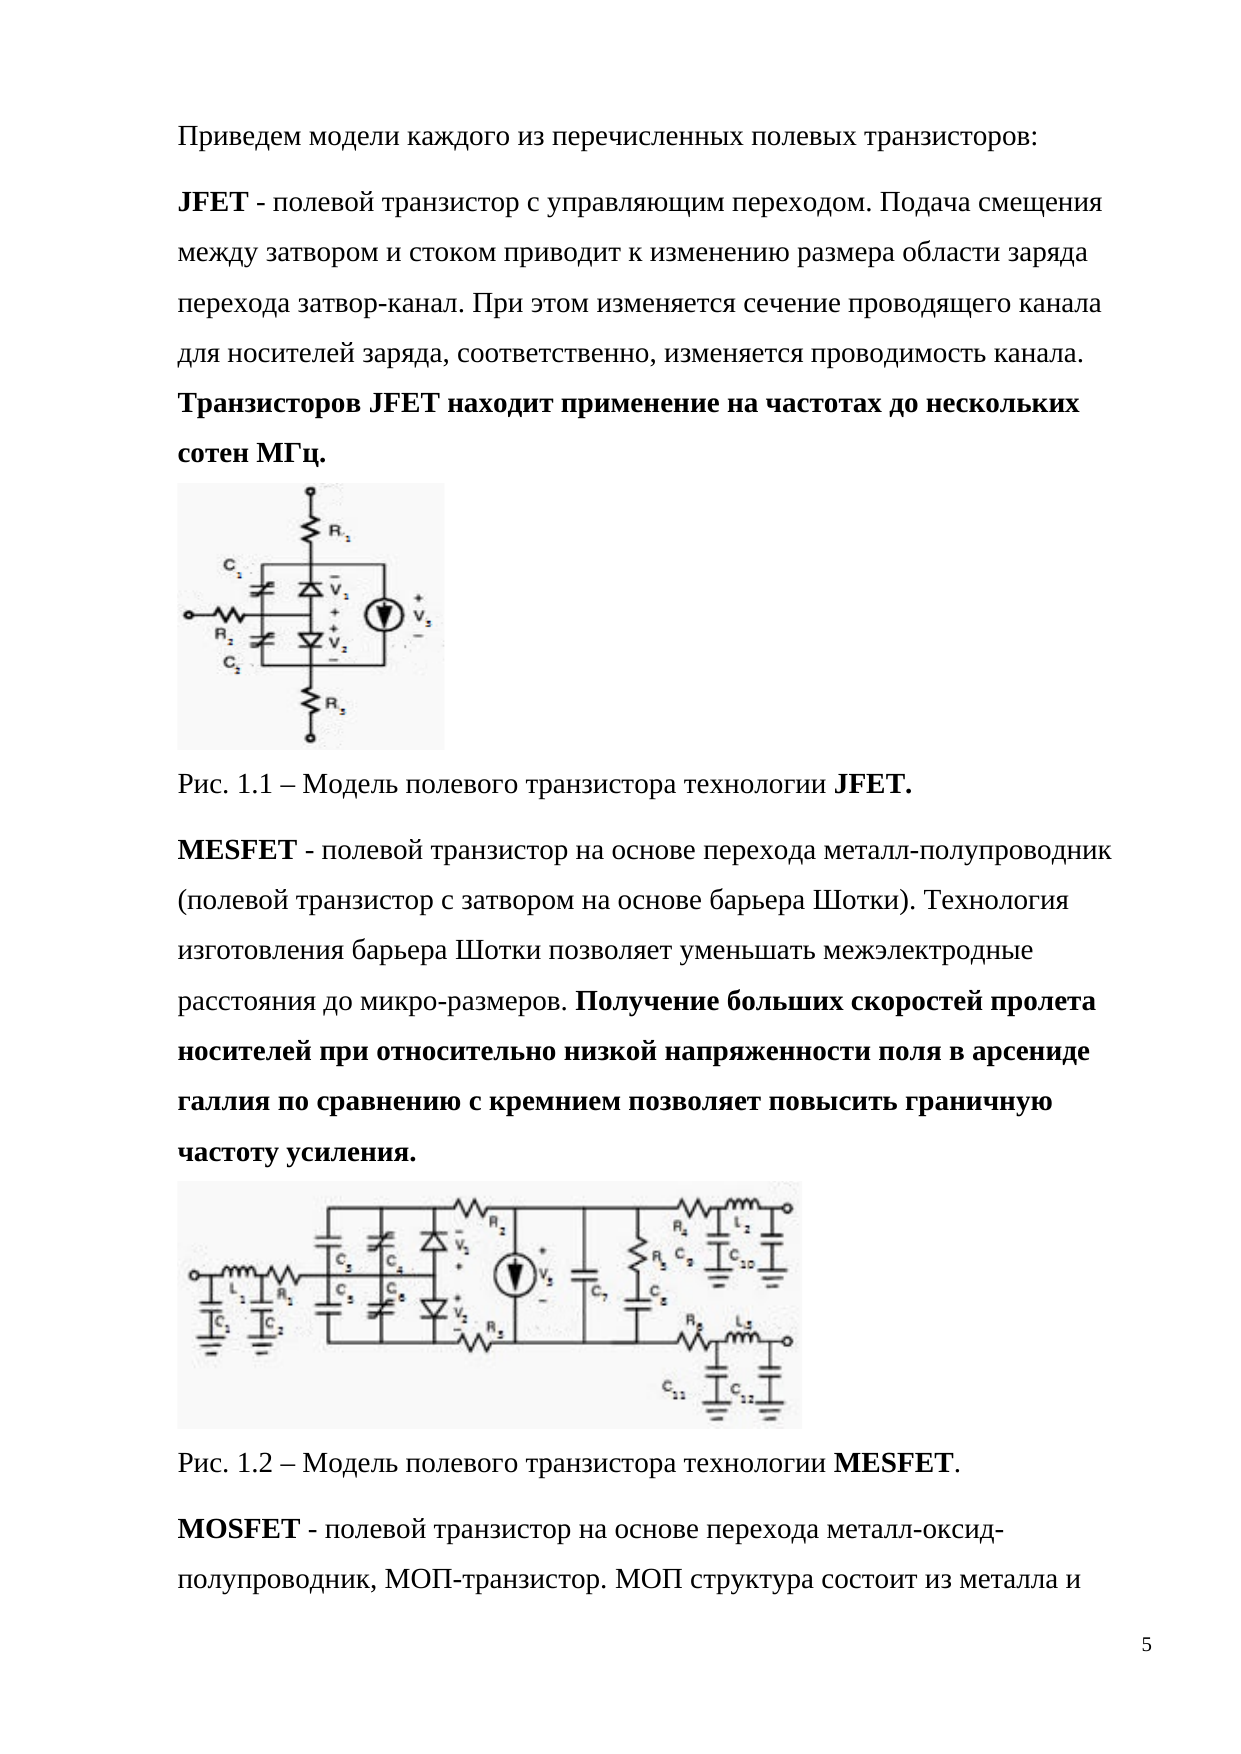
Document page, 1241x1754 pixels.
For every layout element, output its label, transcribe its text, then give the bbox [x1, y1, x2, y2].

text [177, 1511, 1152, 1595]
picture [177, 483, 445, 750]
text Приведем модели каждого из перечисленных полевых транзисторов: [177, 118, 1152, 152]
text JFET - полевой транзистор с управляющим переходом. Подача смещения между затвором и стоком приводит к изменению размера области заряда перехода затвор-канал. При этом изменяется сечение проводящего канала для носителей заряда, соответственно, изменяется проводимость канала. Транзисторов JFET находит применение на частотах до нескольких сотен МГц. Рис. 1.1 – Модель полевого транзистора технологии JFET. [177, 184, 1152, 799]
text MESFET - полевой транзистор на основе перехода металл-полупроводник (полевой транзистор с затвором на основе барьера Шотки). Технология изготовления барьера Шотки позволяет уменьшать межэлектродные расстояния до микро-размеров. Получение больших скоростей пролета носителей при относительно низкой напряженности поля в арсениде галлия по сравнению с кремнием позволяет повысить граничную частоту усиления. Рис. 1.2 – Модель полевого транзистора технологии MESFET. [177, 832, 1152, 1479]
picture [177, 1181, 803, 1429]
